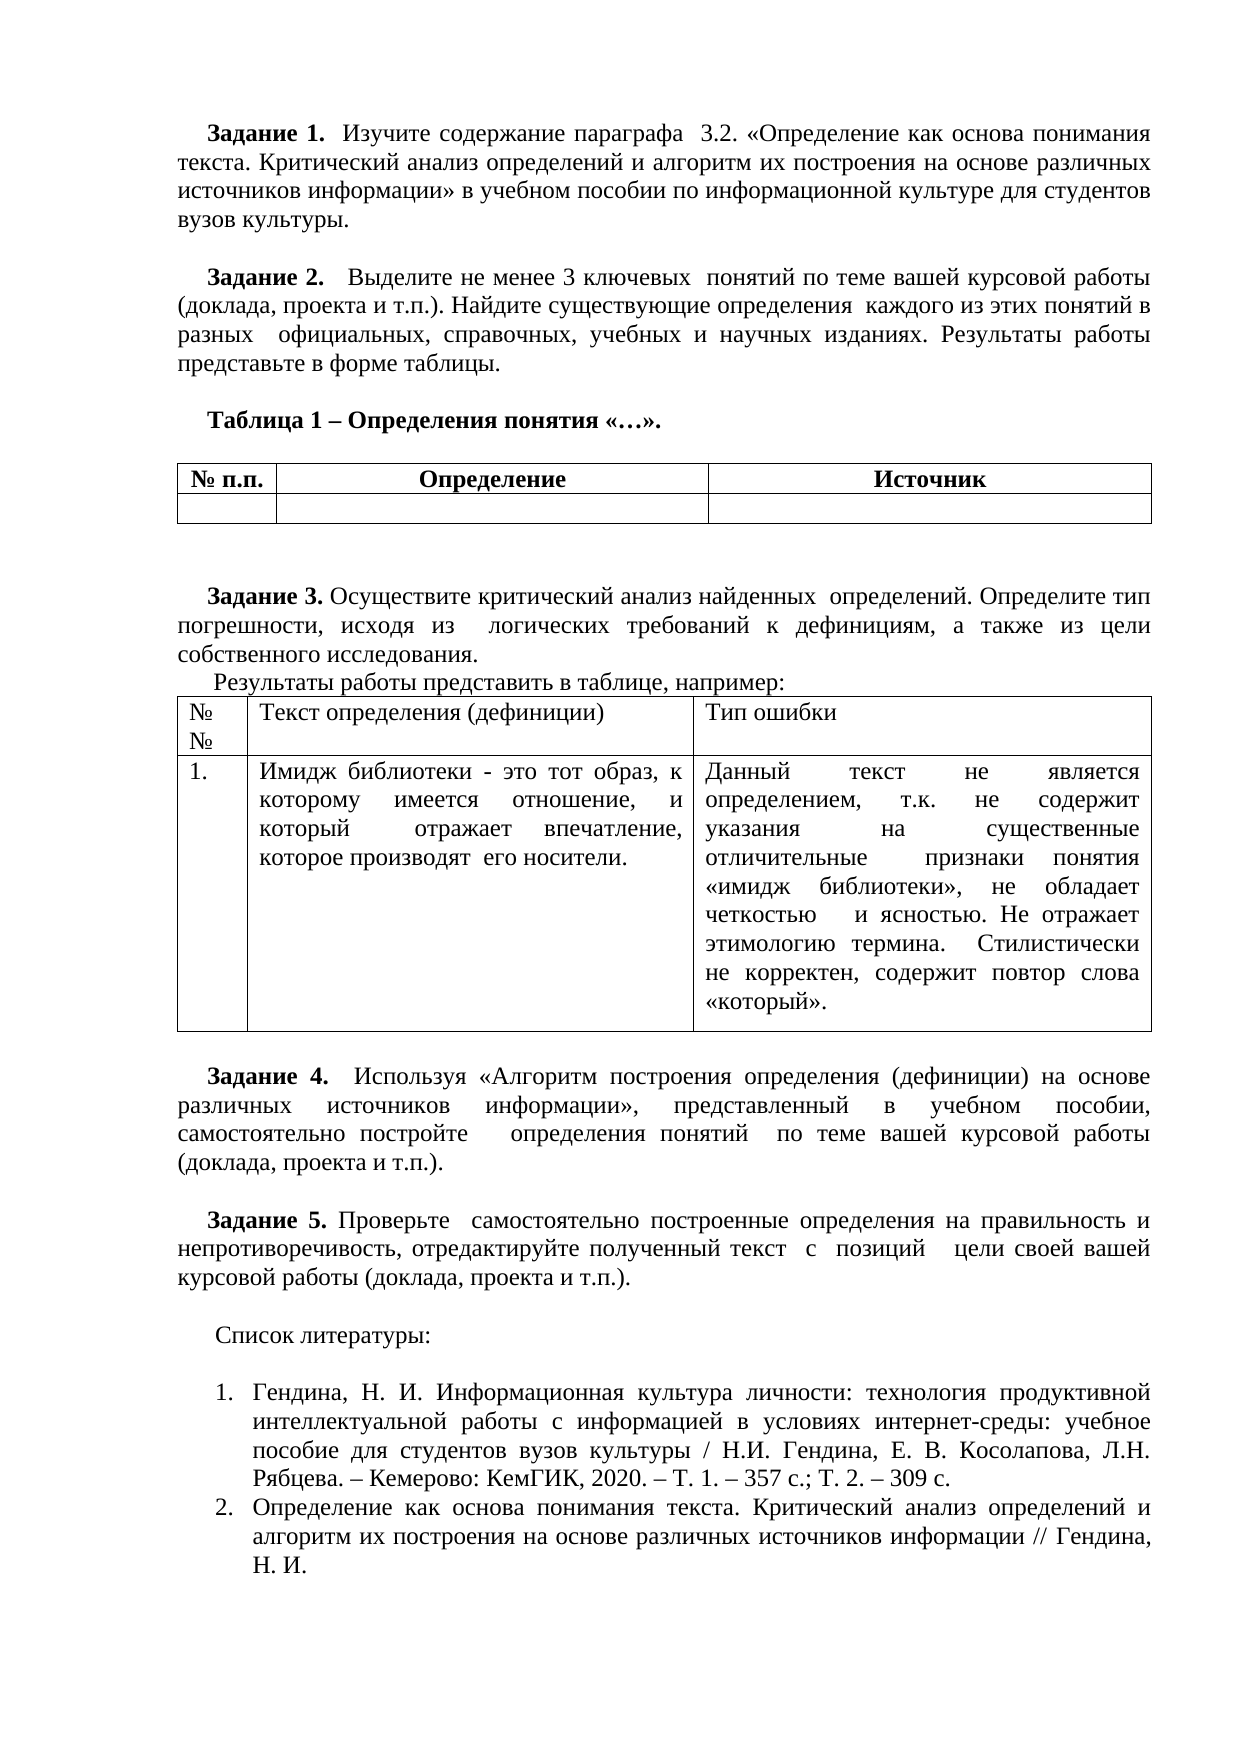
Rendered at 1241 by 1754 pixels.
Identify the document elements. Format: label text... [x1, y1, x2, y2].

text Список литературы: [177, 1320, 1152, 1348]
table_header №№ [178, 697, 247, 755]
table_cell 1. [178, 756, 247, 1031]
table_cell [178, 494, 276, 523]
table_header Текст определения (дефиниции) [248, 697, 693, 755]
list Определение как основа понимания текста. Критический анализ определений и алгоритм их построения на основе различных источников информации // Гендина, Н. И. [215, 1492, 1152, 1578]
text Результаты работы представить в таблице, например: [177, 667, 1152, 696]
table_cell [277, 494, 708, 523]
table_cell Данный текст не является определением, т.к. не содержит указания на существенные отличительные признаки понятия «имидж библиотеки», не обладает четкостью и ясностью. Не отражает этимологию термина. Стилистически не корректен, содержит повтор слова «который». [694, 756, 1151, 1031]
table_header Тип ошибки [694, 697, 1151, 755]
text Задание 4. Используя «Алгоритм построения определения (дефиниции) на основе различных источников информации», представленный в учебном пособии, самостоятельно постройте определения понятий по теме вашей курсовой работы (доклада, проекта и т.п.). [177, 1061, 1152, 1176]
table_header № п.п. [178, 464, 276, 493]
text Задание 5. Проверьте самостоятельно построенные определения на правильность и непротиворечивость, отредактируйте полученный текст с позиций цели своей вашей курсовой работы (доклада, проекта и т.п.). [177, 1205, 1152, 1291]
list Гендина, Н. И. Информационная культура личности: технология продуктивной интеллектуальной работы с информацией в условиях интернет-среды: учебное пособие для студентов вузов культуры / Н.И. Гендина, Е. В. Косолапова, Л.Н. Рябцева. – Кемерово: КемГИК, 2020. – Т. 1. – 357 с.; Т. 2. – 309 с. [215, 1377, 1152, 1492]
table_cell Имидж библиотеки - это тот образ, к которому имеется отношение, и который отражает впечатление, которое производят его носители. [248, 756, 693, 1031]
text Задание 1. Изучите содержание параграфа 3.2. «Определение как основа понимания текста. Критический анализ определений и алгоритм их построения на основе различных источников информации» в учебном пособии по информационной культуре для студентов вузов культуры. [177, 118, 1152, 233]
text Таблица 1 – Определения понятия «…». [177, 406, 1152, 434]
text Задание 2. Выделите не менее 3 ключевых понятий по теме вашей курсовой работы (доклада, проекта и т.п.). Найдите существующие определения каждого из этих понятий в разных официальных, справочных, учебных и научных изданиях. Результаты работы представьте в форме таблицы. [177, 262, 1152, 377]
table_cell [709, 494, 1151, 523]
table_header Источник [709, 464, 1151, 493]
table_header Определение [277, 464, 708, 493]
text Задание 3. Осуществите критический анализ найденных определений. Определите тип погрешности, исходя из логических требований к дефинициям, а также из цели собственного исследования. [177, 581, 1152, 667]
